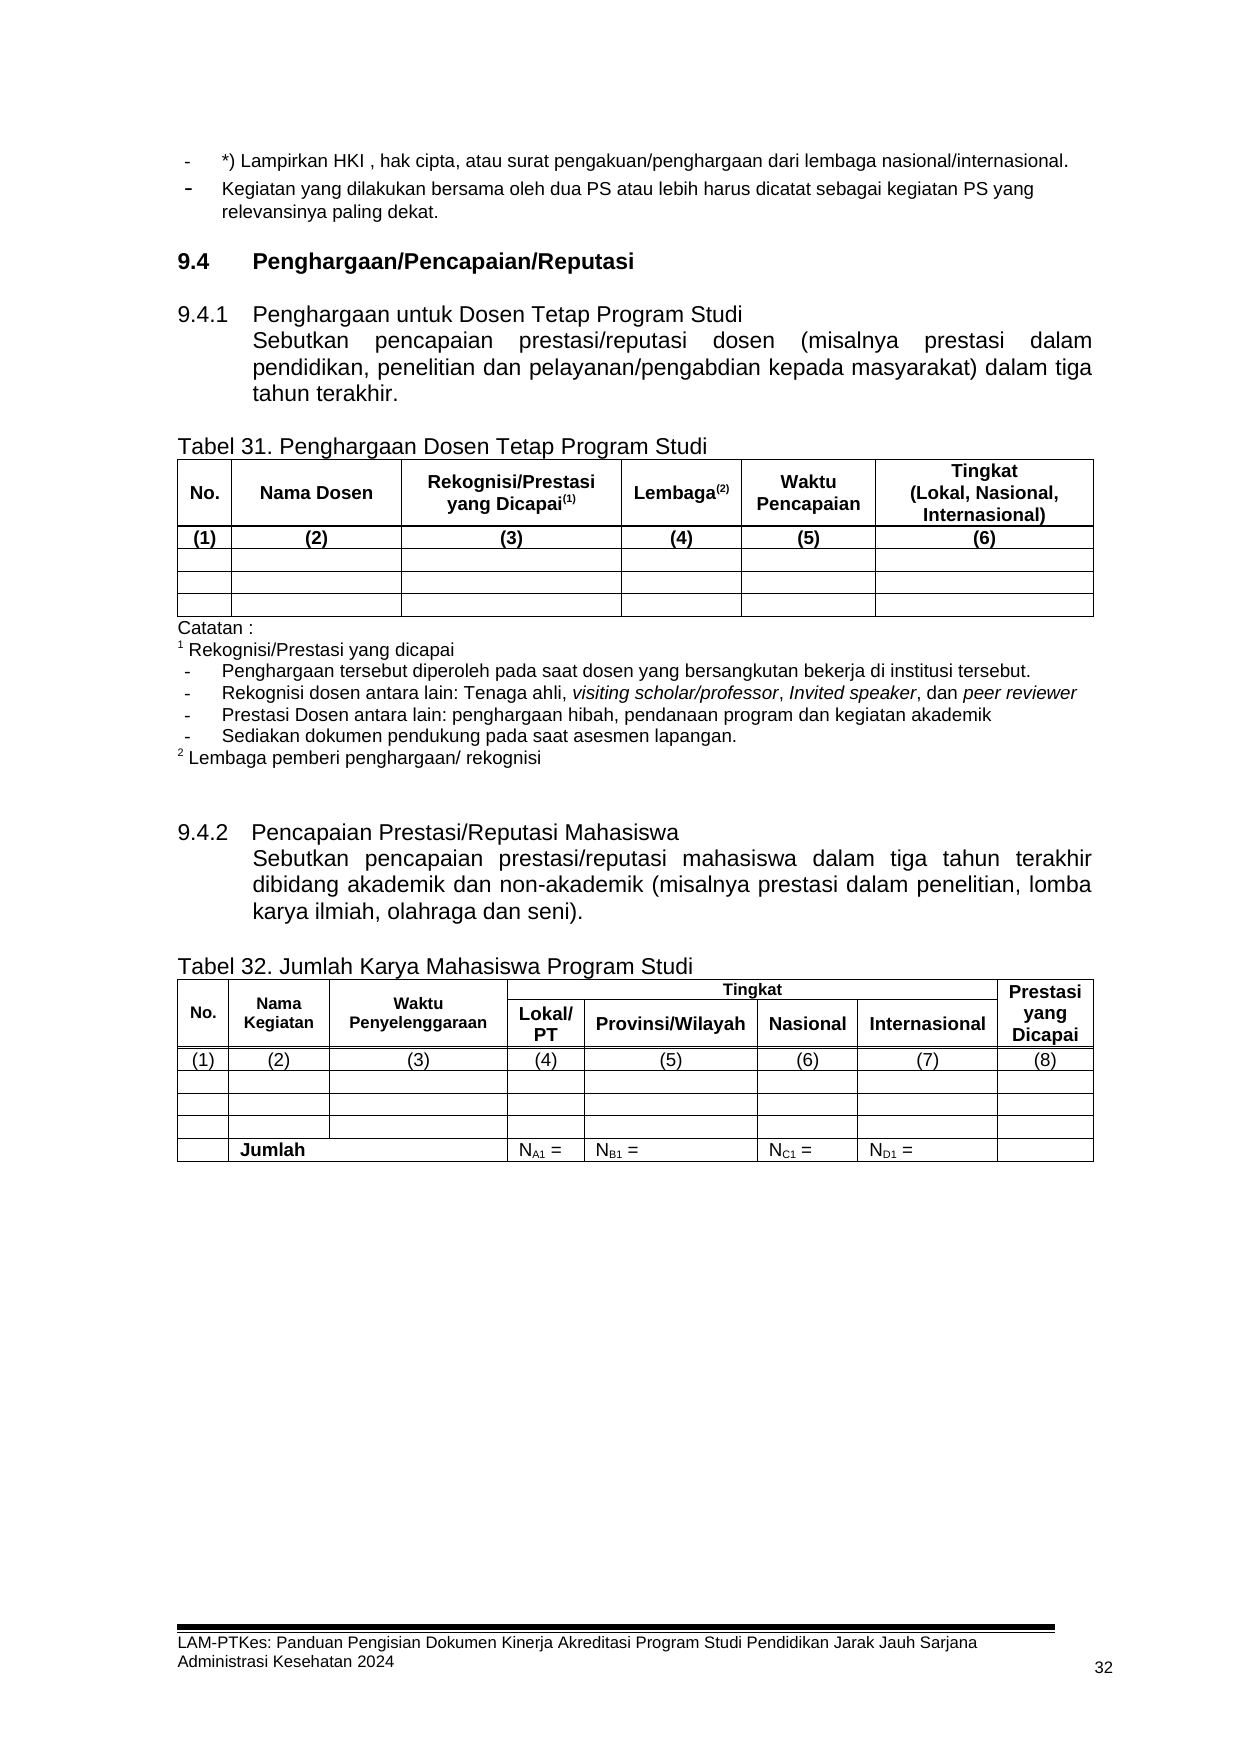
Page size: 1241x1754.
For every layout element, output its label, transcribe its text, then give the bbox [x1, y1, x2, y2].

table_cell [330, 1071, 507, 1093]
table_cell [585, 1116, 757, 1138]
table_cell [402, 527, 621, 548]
text 9.4.1 Penghargaan untuk Dosen Tetap Program Studi [177, 301, 1092, 327]
text 9.4 Penghargaan/Pencapaian/Reputasi [177, 248, 1092, 275]
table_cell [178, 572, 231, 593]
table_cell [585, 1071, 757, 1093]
text Sebutkan pencapaian prestasi/reputasi mahasiswa dalam tiga tahun terakhir dibidang akademik dan non-akademik (misalnya prestasi dalam penelitian, lomba karya ilmiah, olahraga dan seni). [177, 845, 1092, 924]
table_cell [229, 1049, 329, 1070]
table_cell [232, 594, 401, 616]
text 2 Lembaga pemberi penghargaan/ rekognisi [177, 747, 1092, 768]
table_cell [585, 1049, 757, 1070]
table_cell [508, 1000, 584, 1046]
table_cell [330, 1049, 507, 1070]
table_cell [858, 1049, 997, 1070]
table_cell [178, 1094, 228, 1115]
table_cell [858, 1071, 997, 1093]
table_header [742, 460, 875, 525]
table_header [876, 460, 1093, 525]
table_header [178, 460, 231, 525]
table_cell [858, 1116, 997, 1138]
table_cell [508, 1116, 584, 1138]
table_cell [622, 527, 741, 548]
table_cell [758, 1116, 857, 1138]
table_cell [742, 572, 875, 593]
list Kegiatan yang dilakukan bersama oleh dua PS atau lebih harus dicatat sebagai kegiatan PS yang relevansinya paling dekat. [184, 172, 1092, 222]
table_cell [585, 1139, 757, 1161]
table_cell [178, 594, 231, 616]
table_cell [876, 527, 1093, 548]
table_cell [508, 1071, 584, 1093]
list Sediakan dokumen pendukung pada saat asesmen lapangan. [184, 725, 1092, 747]
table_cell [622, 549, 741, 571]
text 1 Rekognisi/Prestasi yang dicapai [177, 638, 1092, 660]
list Penghargaan tersebut diperoleh pada saat dosen yang bersangkutan bekerja di institusi tersebut. [184, 660, 1092, 682]
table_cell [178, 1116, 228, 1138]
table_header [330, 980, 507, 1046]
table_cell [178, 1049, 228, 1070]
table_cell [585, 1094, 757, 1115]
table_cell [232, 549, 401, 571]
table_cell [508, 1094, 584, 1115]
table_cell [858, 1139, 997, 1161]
list *) Lampirkan HKI , hak cipta, atau surat pengakuan/penghargaan dari lembaga nasional/internasional. [184, 148, 1092, 172]
text Catatan : [177, 617, 1092, 638]
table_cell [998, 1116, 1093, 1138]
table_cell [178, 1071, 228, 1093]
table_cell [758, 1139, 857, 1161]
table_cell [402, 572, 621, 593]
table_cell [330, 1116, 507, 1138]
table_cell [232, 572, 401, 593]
list Prestasi Dosen antara lain: penghargaan hibah, pendanaan program dan kegiatan akademik [184, 703, 1092, 725]
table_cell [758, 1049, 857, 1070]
text Sebutkan pencapaian prestasi/reputasi dosen (misalnya prestasi dalam pendidikan, penelitian dan pelayanan/pengabdian kepada masyarakat) dalam tiga tahun terakhir. [252, 327, 1092, 406]
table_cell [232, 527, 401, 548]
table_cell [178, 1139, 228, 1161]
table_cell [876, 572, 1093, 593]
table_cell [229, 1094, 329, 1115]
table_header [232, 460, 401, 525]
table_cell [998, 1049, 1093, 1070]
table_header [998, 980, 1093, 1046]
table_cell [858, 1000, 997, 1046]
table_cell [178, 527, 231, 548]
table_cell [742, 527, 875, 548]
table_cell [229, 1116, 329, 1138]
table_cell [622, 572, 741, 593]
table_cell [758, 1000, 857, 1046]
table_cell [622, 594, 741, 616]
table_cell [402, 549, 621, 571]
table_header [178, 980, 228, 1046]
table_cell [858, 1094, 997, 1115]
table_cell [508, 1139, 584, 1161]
text 9.4.2 Pencapaian Prestasi/Reputasi Mahasiswa [177, 818, 1092, 845]
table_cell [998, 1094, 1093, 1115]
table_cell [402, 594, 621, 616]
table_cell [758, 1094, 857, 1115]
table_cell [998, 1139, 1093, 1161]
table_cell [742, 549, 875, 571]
text Tabel 32. Jumlah Karya Mahasiswa Program Studi [177, 953, 1092, 979]
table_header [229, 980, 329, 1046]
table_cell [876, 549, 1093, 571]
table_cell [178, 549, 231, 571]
list Rekognisi dosen antara lain: Tenaga ahli, visiting scholar/professor, Invited speaker, dan peer reviewer [184, 682, 1092, 703]
text Tabel 31. Penghargaan Dosen Tetap Program Studi [177, 433, 1092, 459]
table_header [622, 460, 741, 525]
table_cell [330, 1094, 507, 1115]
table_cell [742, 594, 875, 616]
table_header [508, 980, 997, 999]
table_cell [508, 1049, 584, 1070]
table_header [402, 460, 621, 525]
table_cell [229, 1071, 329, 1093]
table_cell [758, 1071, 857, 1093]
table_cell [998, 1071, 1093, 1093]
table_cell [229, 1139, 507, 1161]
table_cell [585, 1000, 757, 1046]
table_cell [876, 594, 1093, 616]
